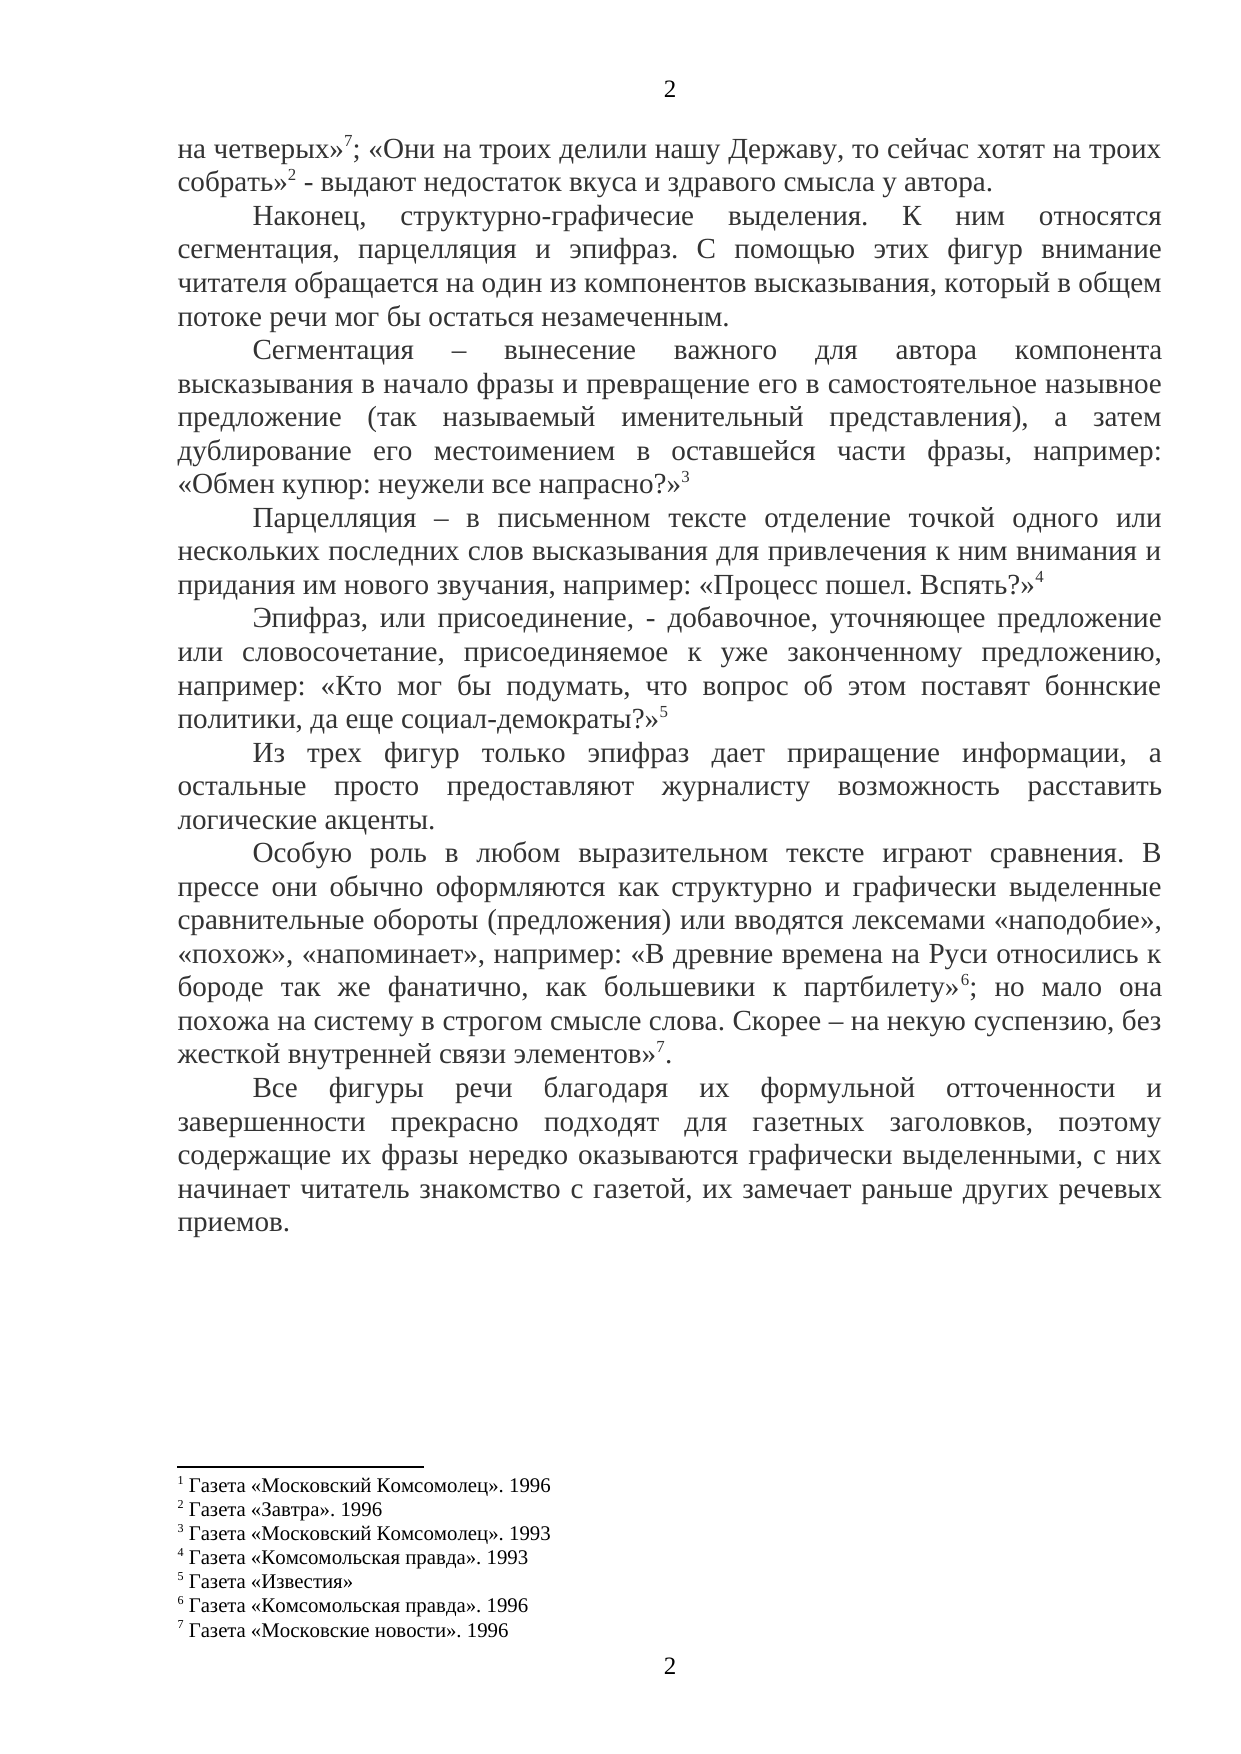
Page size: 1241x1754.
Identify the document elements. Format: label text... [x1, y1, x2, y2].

text Все фигуры речи благодаря их формульной отточенности и завершенности прекрасно подходят для газетных заголовков, поэтому содержащие их фразы нередко оказываются графически выделенными, с них начинает читатель знакомство с газетой, их замечает раньше других речевых приемов. [177, 1070, 1162, 1238]
text Парцелляция – в письменном тексте отделение точкой одного или нескольких последних слов высказывания для привлечения к ним внимания и придания им нового звучания, например: «Процесс пошел. Вспять?» [177, 500, 1162, 601]
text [177, 131, 1162, 198]
text Особую роль в любом выразительном тексте играют сравнения. В прессе они обычно оформляются как структурно и графически выделенные сравнительные обороты (предложения) или вводятся лексемами «наподобие», «похож», «напоминает», например: «В древние времена на Руси относились к бороде так же фанатично, как большевики к партбилету»; но мало она похожа на систему в строгом смысле слова. Скорее – на некую суспензию, без жесткой внутренней связи элементов». [177, 835, 1162, 1070]
text Из трех фигур только эпифраз дает приращение информации, а остальные просто предоставляют журналисту возможность расставить логические акценты. [177, 735, 1162, 835]
text Наконец, структурно-графичесие выделения. К ним относятся сегментация, парцелляция и эпифраз. С помощью этих фигур внимание читателя обращается на один из компонентов высказывания, который в общем потоке речи мог бы остаться незамеченным. [177, 198, 1162, 332]
text Эпифраз, или присоединение, - добавочное, уточняющее предложение или словосочетание, присоединяемое к уже законченному предложению, например: «Кто мог бы подумать, что вопрос об этом поставят боннские политики, да еще социал-демократы?» [177, 601, 1162, 735]
text Сегментация – вынесение важного для автора компонента высказывания в начало фразы и превращение его в самостоятельное назывное предложение (так называемый именительный представления), а затем дублирование его местоимением в оставшейся части фразы, например: «Обмен купюр: неужели все напрасно?» [177, 332, 1162, 500]
